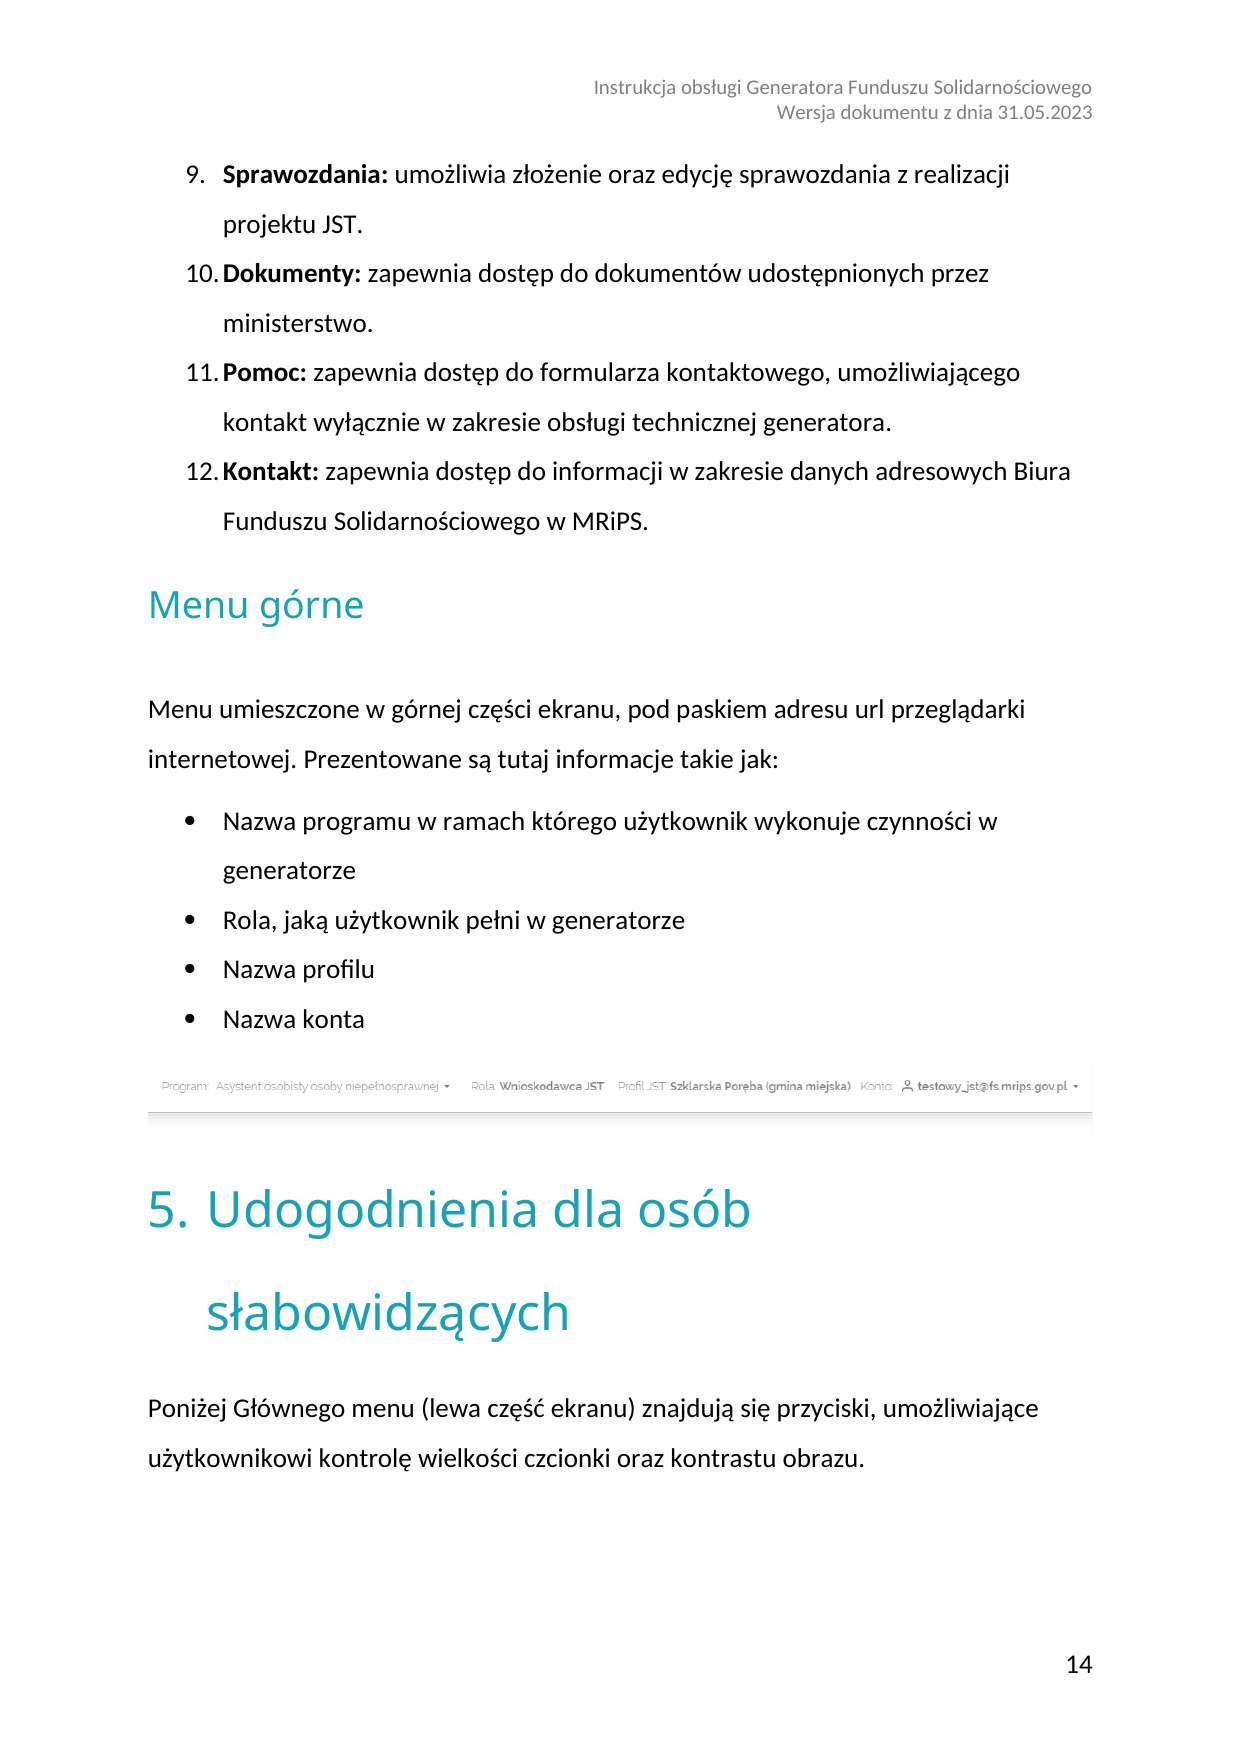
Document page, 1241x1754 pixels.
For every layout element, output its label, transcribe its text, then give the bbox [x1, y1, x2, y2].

list Nazwa profilu [185, 952, 1093, 986]
list Rola, jaką użytkownik pełni w generatorze [185, 903, 1093, 936]
text Menu umieszczone w górnej części ekranu, pod paskiem adresu url przeglądarki internetowej. Prezentowane są tutaj informacje takie jak: [148, 693, 1093, 775]
list Sprawozdania: umożliwia złożenie oraz edycję sprawozdania z realizacji projektu JST. [185, 158, 1093, 240]
text Poniżej Głównego menu (lewa część ekranu) znajdują się przyciski, umożliwiające użytkownikowi kontrolę wielkości czcionki oraz kontrastu obrazu. [148, 1391, 1093, 1474]
list Kontakt: zapewnia dostęp do informacji w zakresie danych adresowych Biura Funduszu Solidarnościowego w MRiPS. [185, 454, 1093, 537]
subtitle Udogodnienia dla osób słabowidzących [148, 1174, 1093, 1345]
list Dokumenty: zapewnia dostęp do dokumentów udostępnionych przez ministerstwo. [185, 257, 1093, 339]
subtitle Menu górne [148, 578, 1093, 629]
list Pomoc: zapewnia dostęp do formularza kontaktowego, umożliwiającego kontakt wyłącznie w zakresie obsługi technicznej generatora. [185, 356, 1093, 438]
list Nazwa programu w ramach którego użytkownik wykonuje czynności w generatorze [185, 804, 1093, 887]
list Nazwa konta [185, 1002, 1093, 1035]
picture [147, 1063, 1093, 1133]
